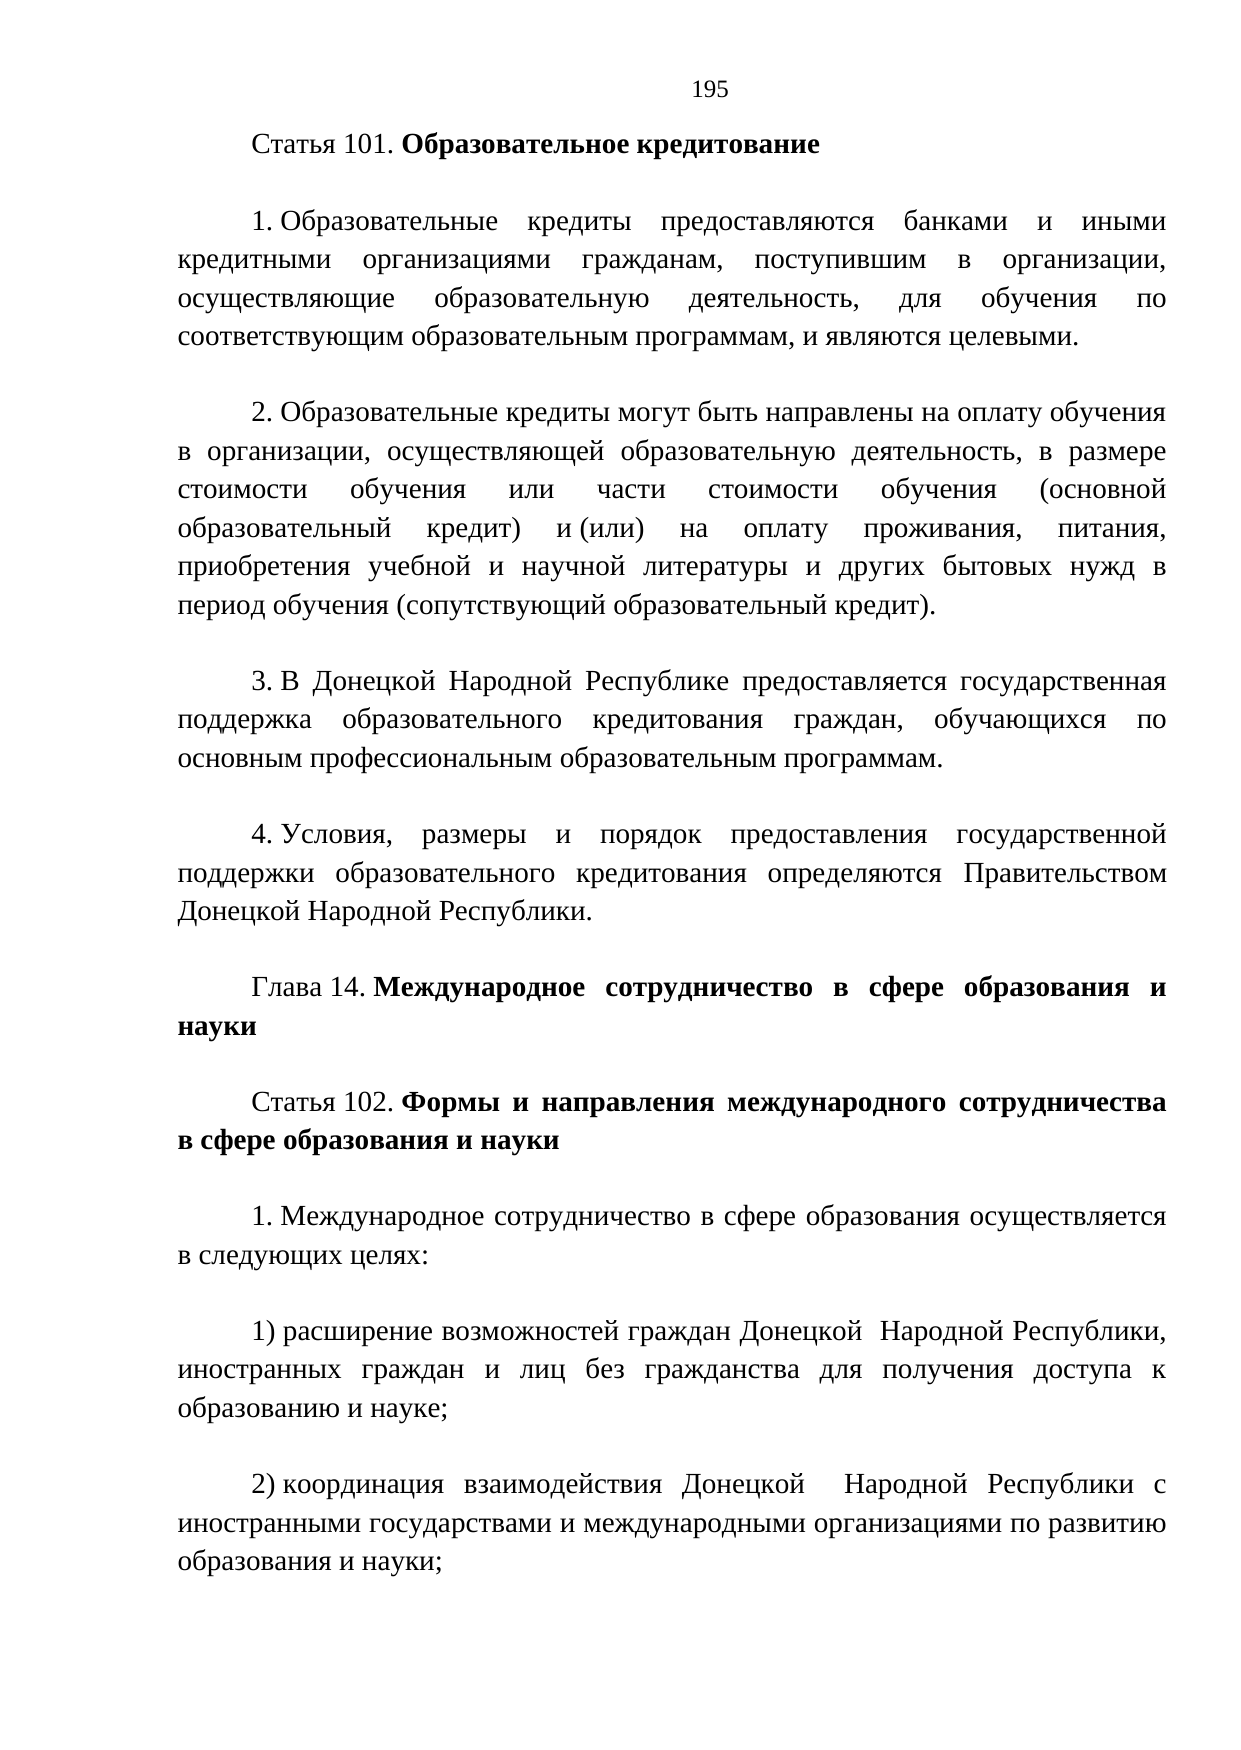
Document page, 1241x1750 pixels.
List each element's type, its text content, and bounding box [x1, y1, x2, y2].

text 2) координация взаимодействия Донецкой Народной Республики с иностранными государствами и международными организациями по развитию образования и науки; [177, 1466, 1167, 1577]
text 1. Международное сотрудничество в сфере образования осуществляется в следующих целях: [177, 1198, 1167, 1271]
text Глава 14. Международное сотрудничество в сфере образования и науки [177, 969, 1167, 1041]
text 4. Условия, размеры и порядок предоставления государственной поддержки образовательного кредитования определяются Правительством Донецкой Народной Республики. [177, 816, 1167, 927]
text 1) расширение возможностей граждан Донецкой Народной Республики, иностранных граждан и лиц без гражданства для получения доступа к образованию и науке; [177, 1313, 1167, 1424]
text 1. Образовательные кредиты предоставляются банками и иными кредитными организациями гражданам, поступившим в организации, осуществляющие образовательную деятельность, для обучения по соответствующим образовательным программам, и являются целевыми. [177, 203, 1167, 352]
text Статья 101. Образовательное кредитование [177, 127, 1167, 160]
text 2. Образовательные кредиты могут быть направлены на оплату обучения в организации, осуществляющей образовательную деятельность, в размере стоимости обучения или части стоимости обучения (основной образовательный кредит) и (или) на оплату проживания, питания, приобретения учебной и научной литературы и других бытовых нужд в период обучения (сопутствующий образовательный кредит). [177, 394, 1167, 621]
text Статья 102. Формы и направления международного сотрудничества в сфере образования и науки [177, 1084, 1167, 1156]
text 3. В Донецкой Народной Республике предоставляется государственная поддержка образовательного кредитования граждан, обучающихся по основным профессиональным образовательным программам. [177, 663, 1167, 774]
